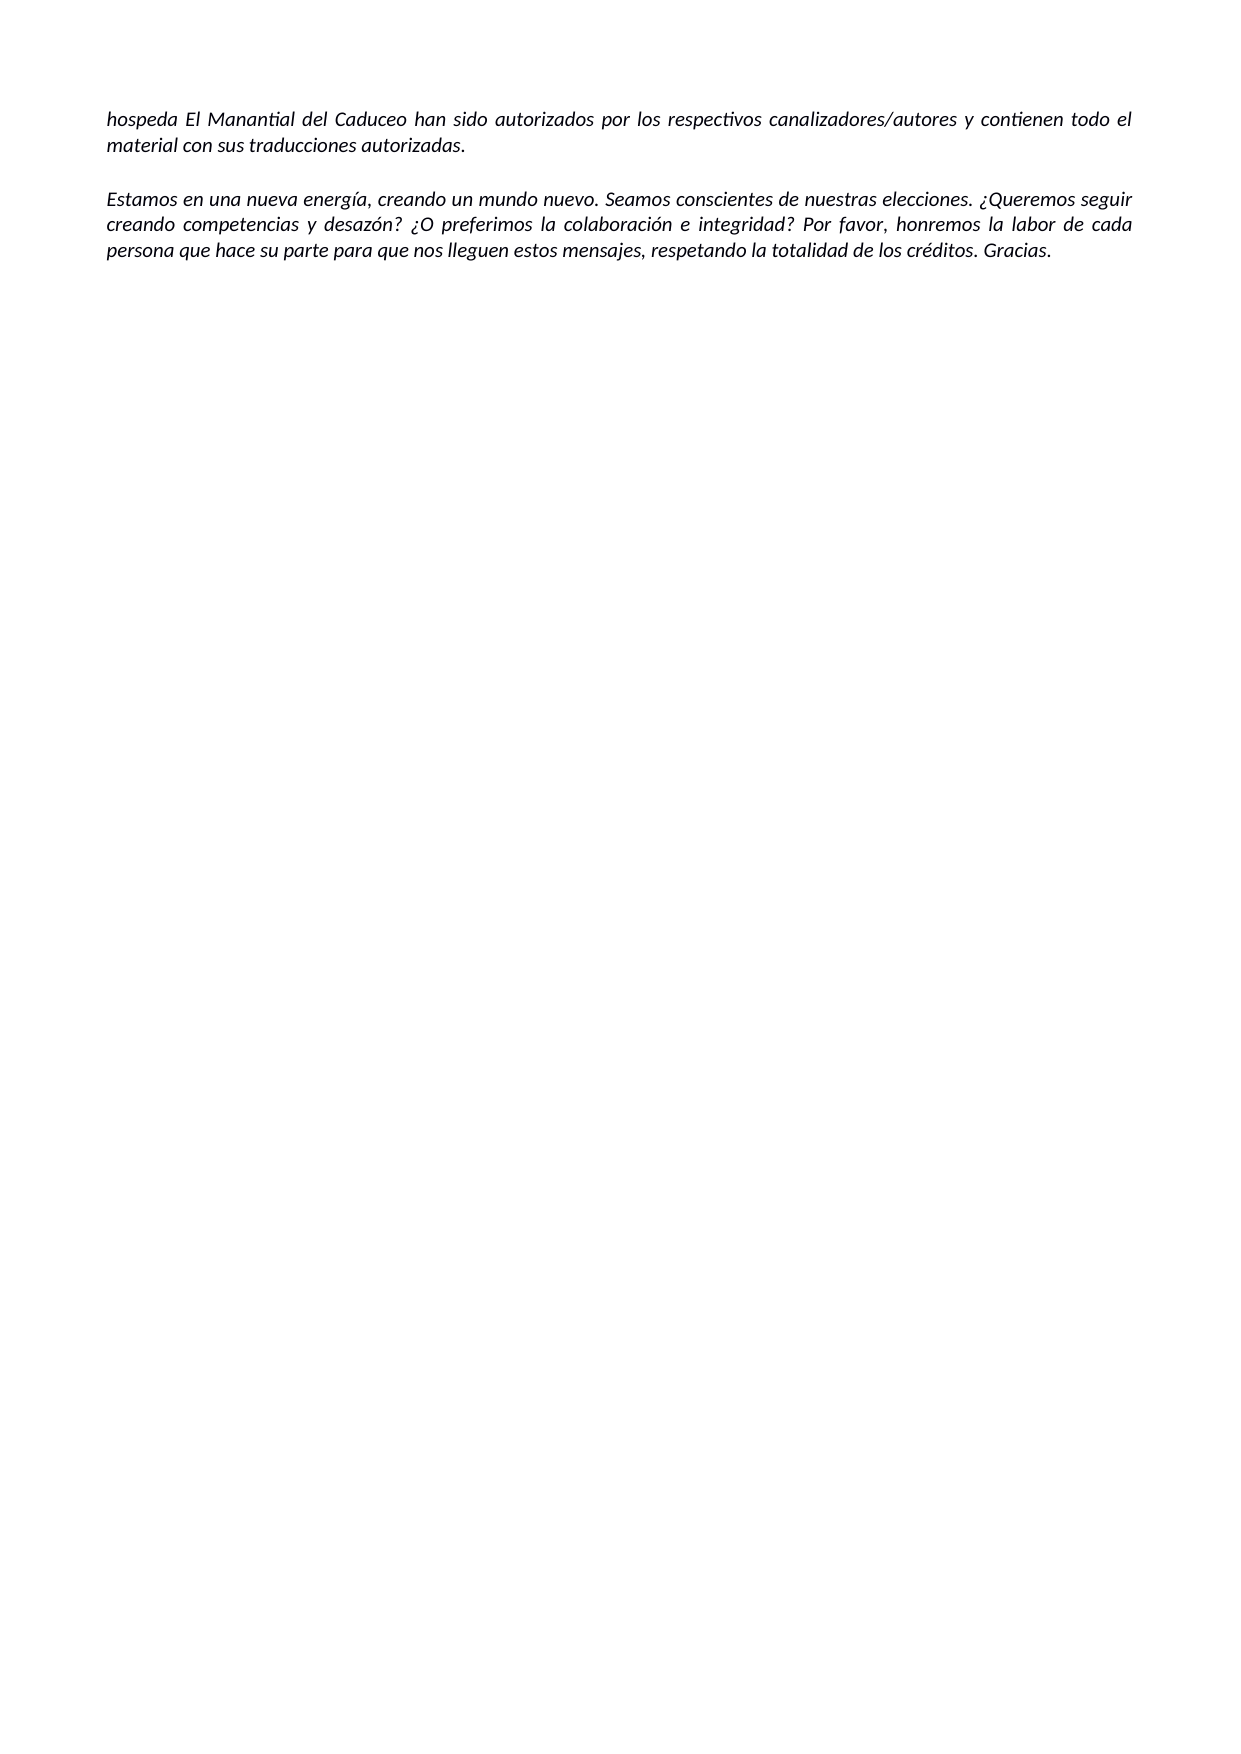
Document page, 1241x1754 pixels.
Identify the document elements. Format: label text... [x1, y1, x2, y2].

text Estamos en una nueva energía, creando un mundo nuevo. Seamos conscientes de nuestras elecciones. ¿Queremos seguir creando competencias y desazón? ¿O preferimos la colaboración e integridad? Por favor, honremos la labor de cada persona que hace su parte para que nos lleguen estos mensajes, respetando la totalidad de los créditos. Gracias. [106, 186, 1134, 262]
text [106, 106, 1134, 157]
